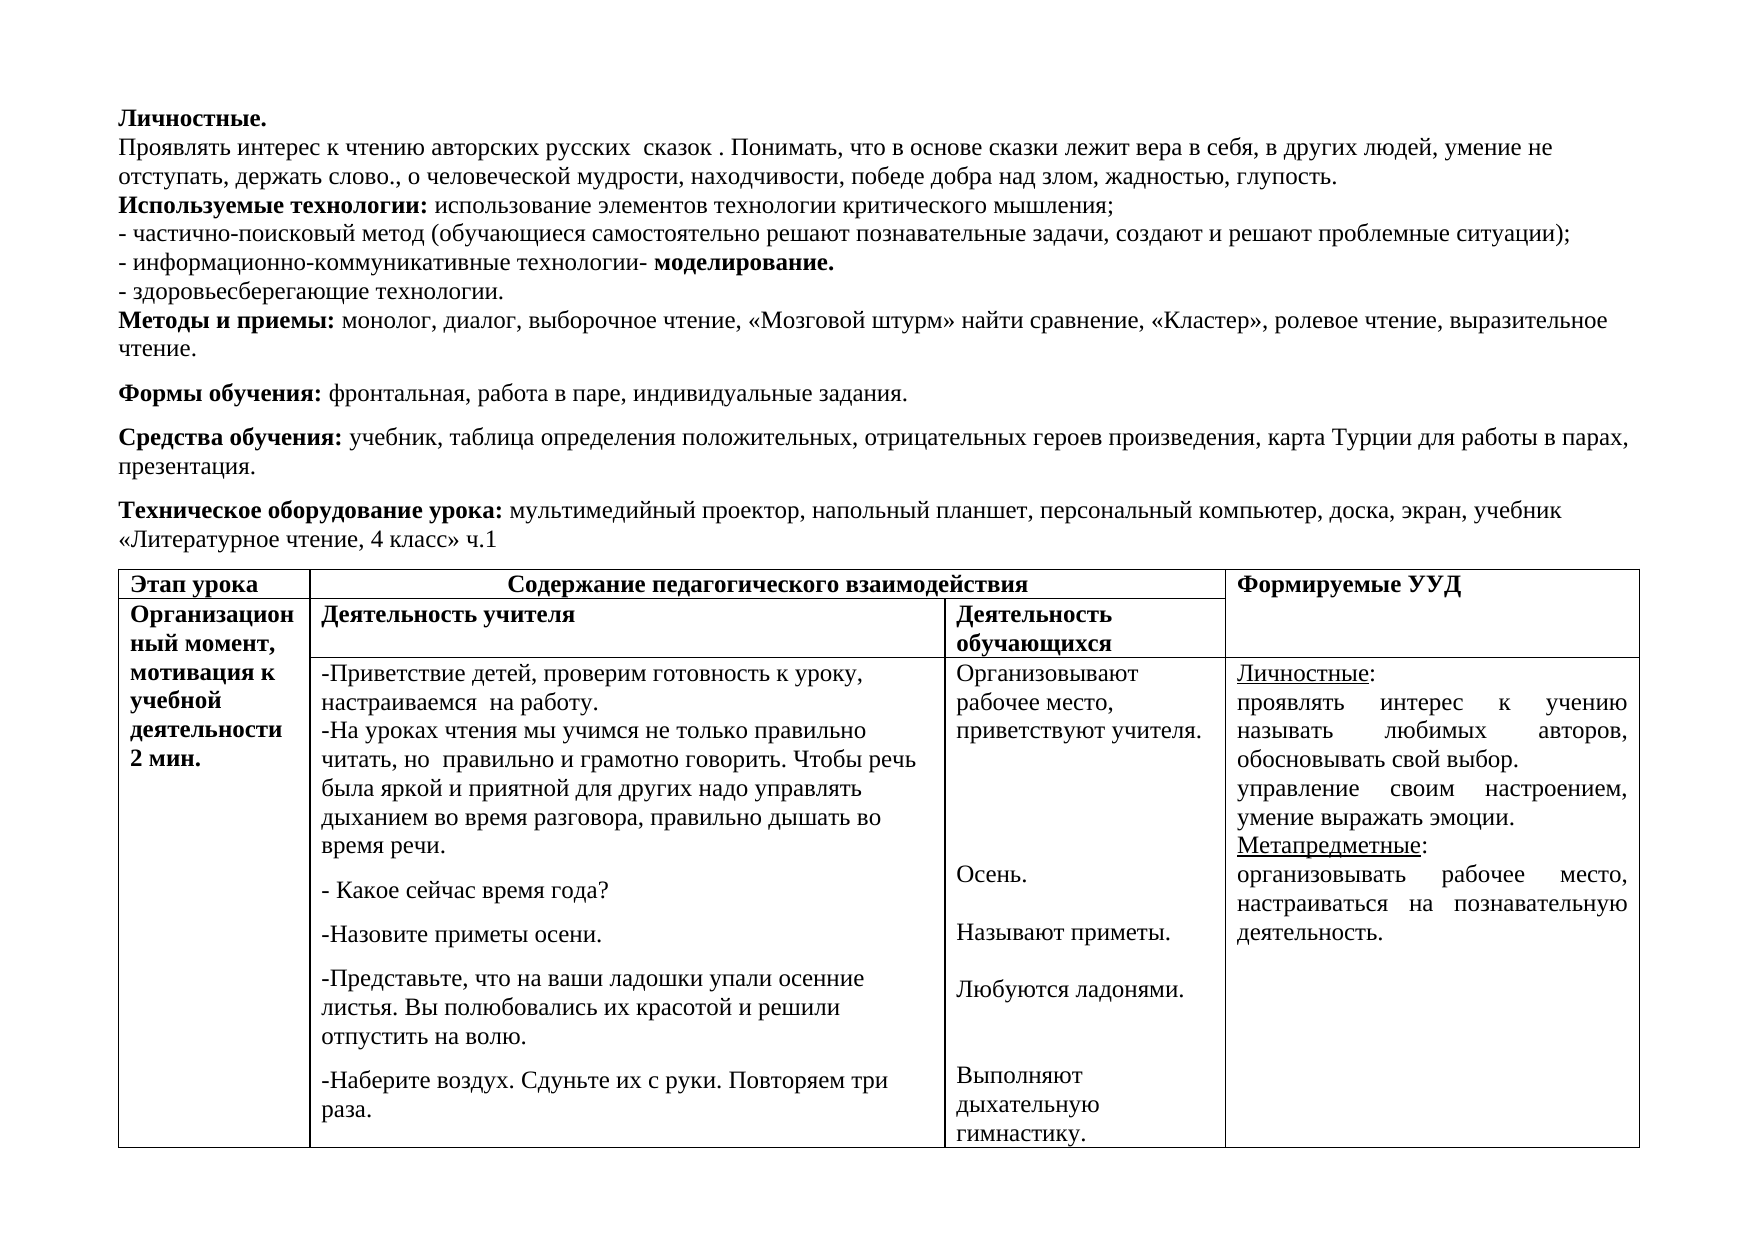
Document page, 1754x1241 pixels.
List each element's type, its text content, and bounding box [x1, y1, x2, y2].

table_header Этап урока [119, 570, 309, 598]
text Личностные. [118, 103, 1636, 132]
text - здоровьесберегающие технологии. [118, 276, 1636, 305]
text Проявлять интерес к чтению авторских русских сказок . Понимать, что в основе сказки лежит вера в себя, в других людей, умение не отступать, держать слово., о человеческой мудрости, находчивости, победе добра над злом, жадностью, глупость. [118, 132, 1636, 190]
text - частично-поисковый метод (обучающиеся самостоятельно решают познавательные задачи, создают и решают проблемные ситуации); [118, 218, 1636, 247]
text Средства обучения: учебник, таблица определения положительных, отрицательных героев произведения, карта Турции для работы в парах, презентация. [118, 422, 1636, 480]
text Методы и приемы: монолог, диалог, выборочное чтение, «Мозговой штурм» найти сравнение, «Кластер», ролевое чтение, выразительное чтение. [118, 305, 1636, 362]
table_cell Организационный момент, мотивация к учебной деятельности 2 мин. [119, 599, 309, 1147]
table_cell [311, 658, 944, 1147]
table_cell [1226, 658, 1639, 1147]
table_header Содержание педагогического взаимодействия [311, 570, 1225, 598]
text - информационно-коммуникативные технологии- моделирование. [118, 247, 1636, 276]
text Формы обучения: фронтальная, работа в паре, индивидуальные задания. [118, 378, 1636, 407]
table_cell Деятельность обучающихся [946, 599, 1225, 657]
text Техническое оборудование урока: мультимедийный проектор, напольный планшет, персональный компьютер, доска, экран, учебник «Литературное чтение, 4 класс» ч.1 [118, 495, 1636, 553]
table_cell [946, 658, 1225, 1147]
text Используемые технологии: использование элементов технологии критического мышления; [118, 190, 1636, 218]
table_header Формируемые УУД [1226, 570, 1639, 657]
table_cell Деятельность учителя [311, 599, 944, 657]
